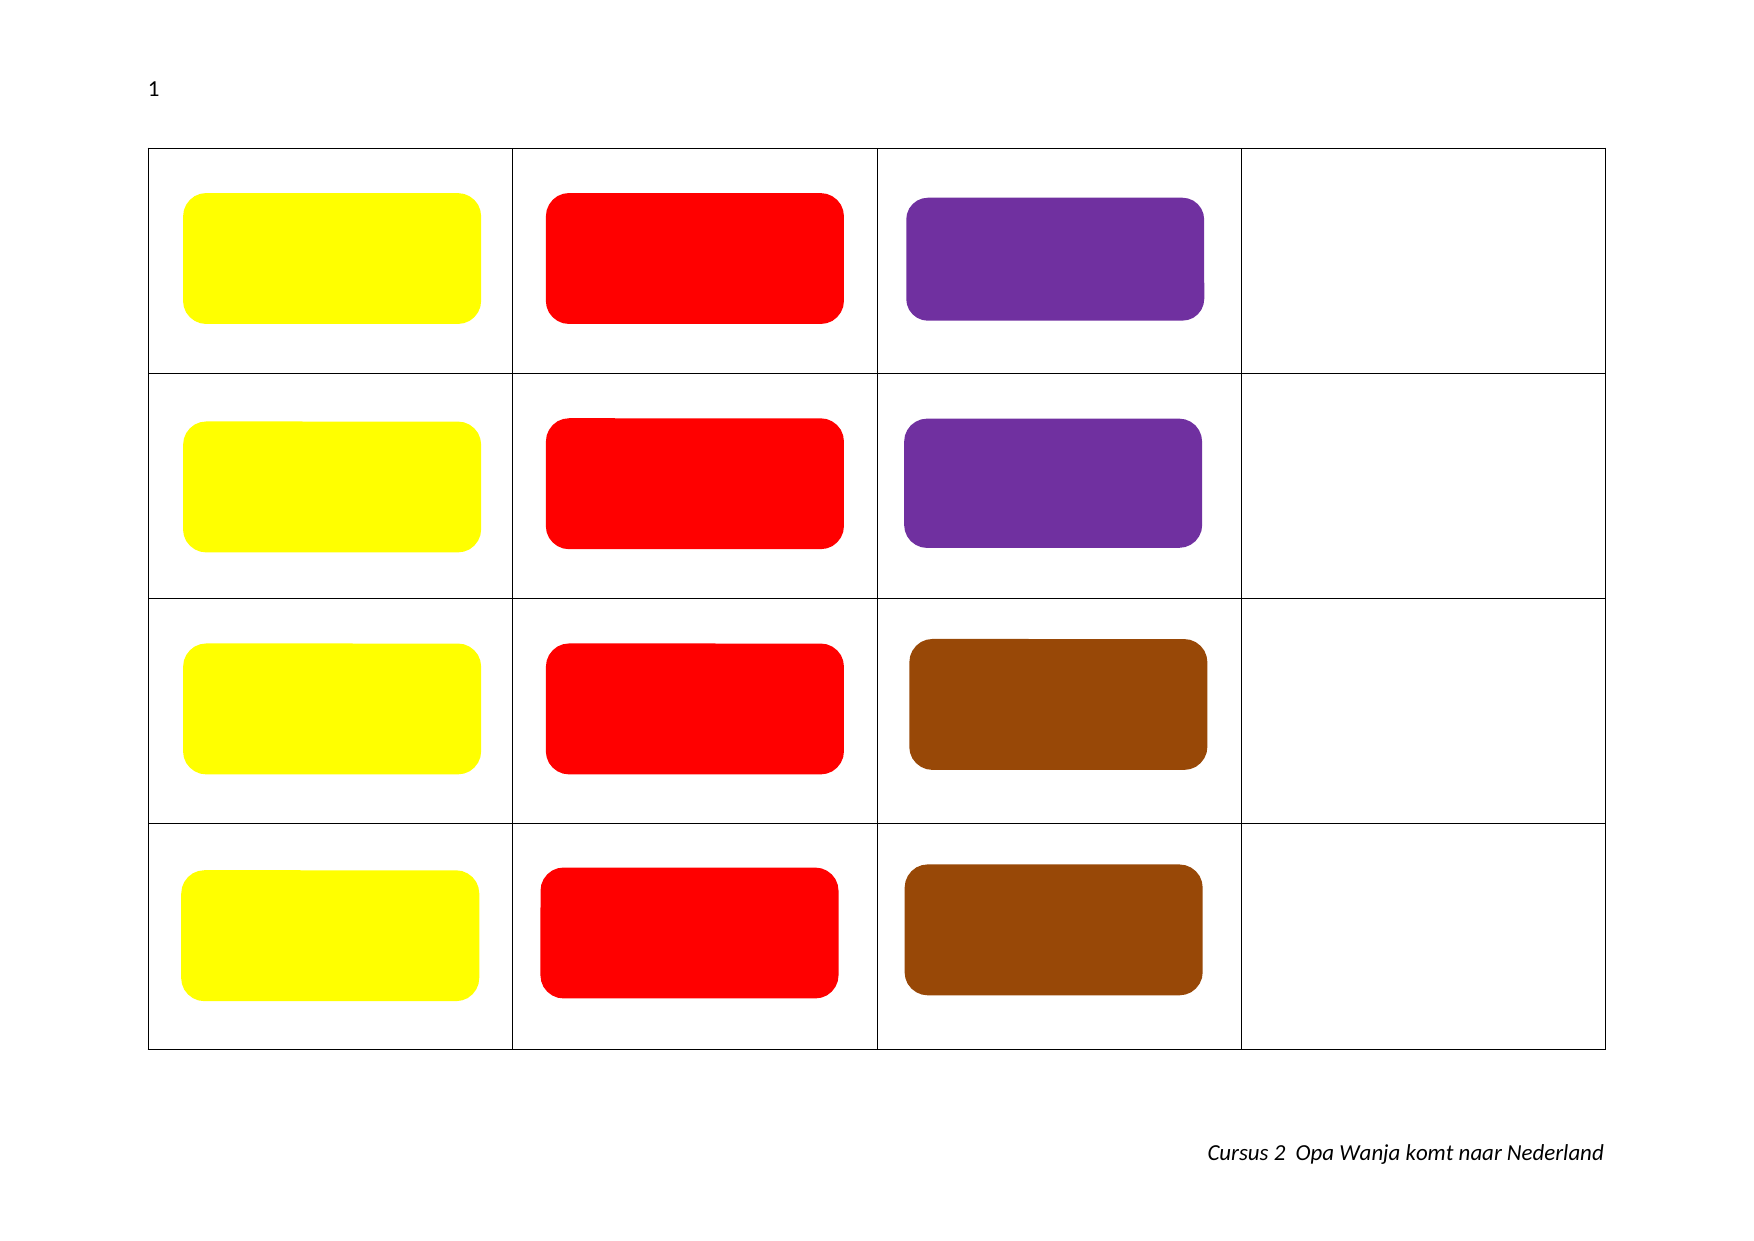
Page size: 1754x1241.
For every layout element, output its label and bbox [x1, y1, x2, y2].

table_cell [513, 374, 877, 598]
table_cell [878, 374, 1241, 598]
table_cell [1242, 374, 1605, 598]
table_header [878, 149, 1241, 373]
table_cell [513, 599, 877, 823]
table_cell [1242, 599, 1605, 823]
table_cell [149, 824, 512, 1048]
table_cell [1242, 824, 1605, 1048]
table_header [1242, 149, 1605, 373]
table_cell [878, 824, 1241, 1048]
table_header [149, 149, 512, 373]
table_cell [513, 824, 877, 1048]
table_cell [149, 374, 512, 598]
table_header [513, 149, 877, 373]
table_cell [149, 599, 512, 823]
table_cell [878, 599, 1241, 823]
